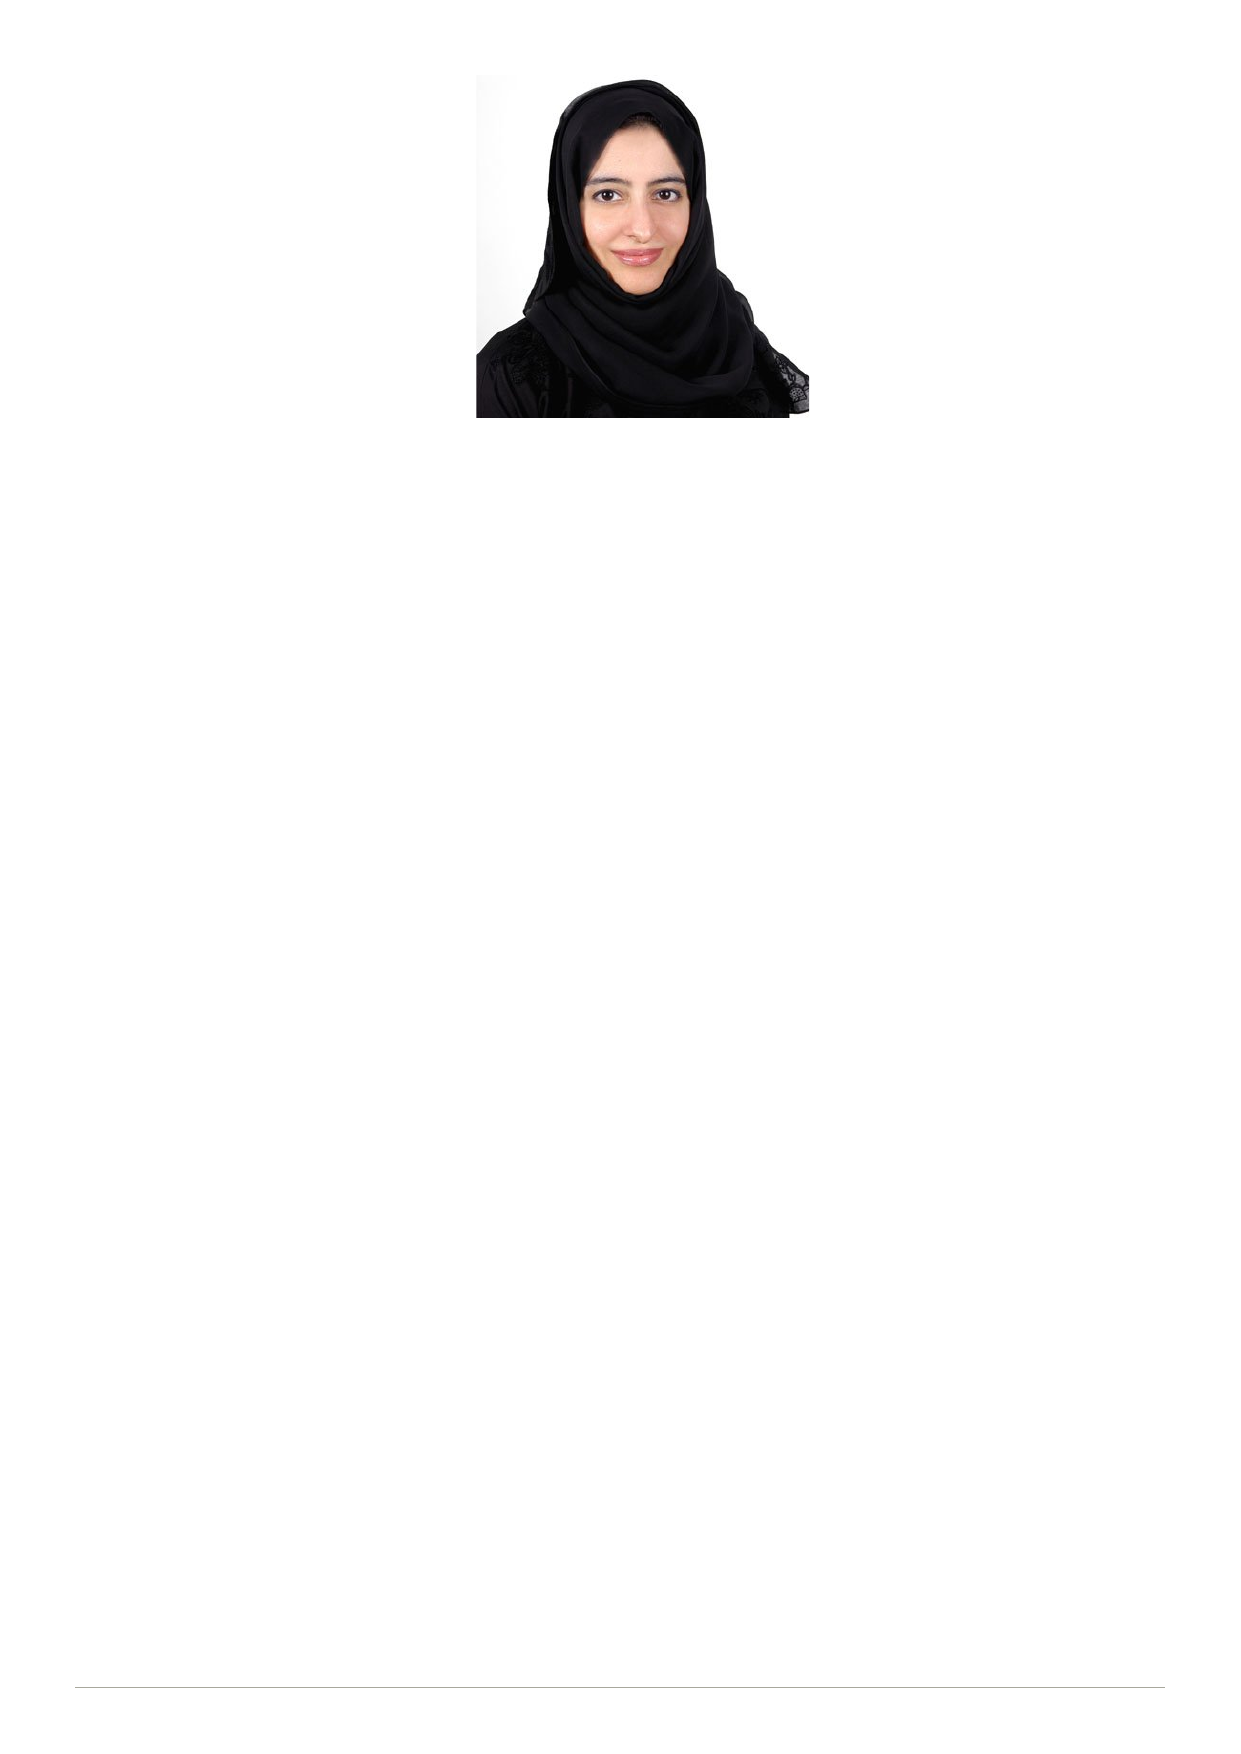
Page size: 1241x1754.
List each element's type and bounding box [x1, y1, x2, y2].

picture [476, 75, 810, 418]
